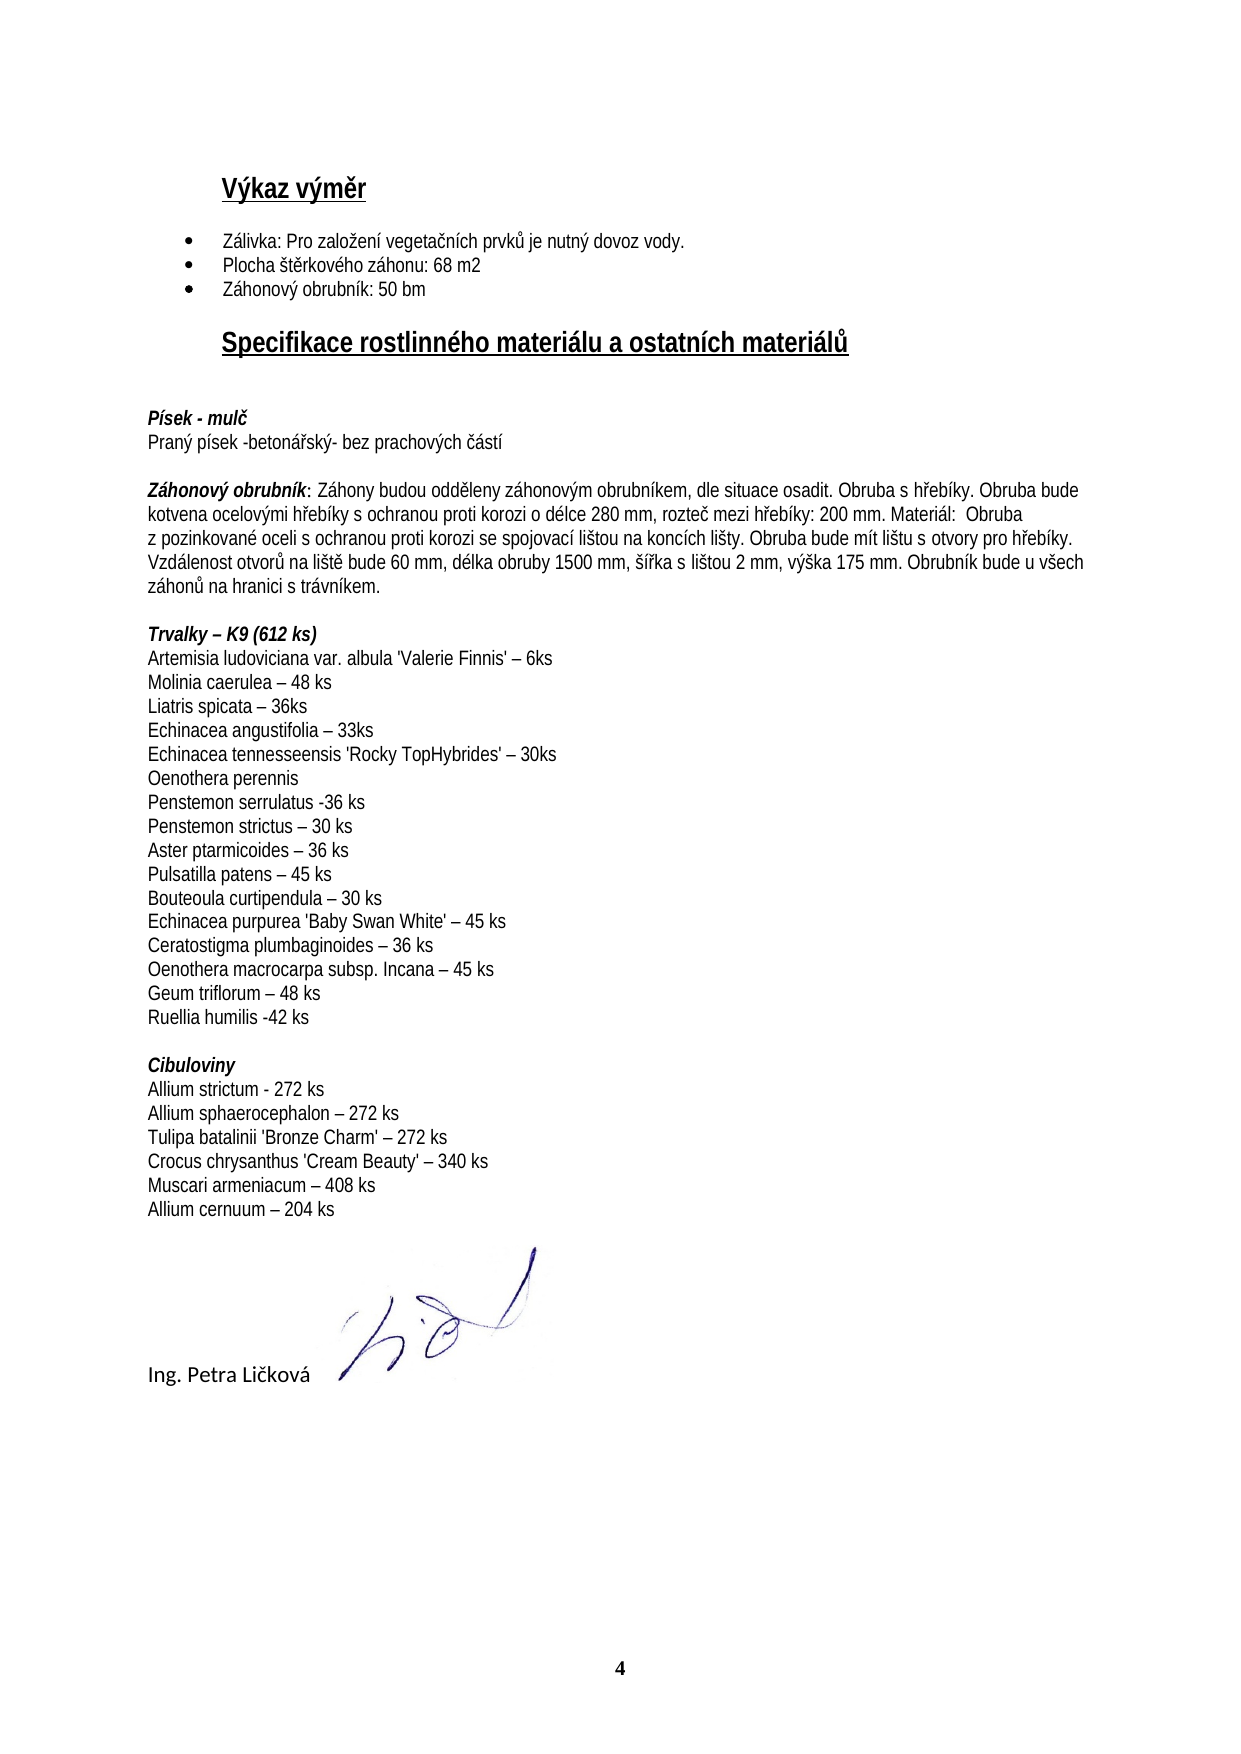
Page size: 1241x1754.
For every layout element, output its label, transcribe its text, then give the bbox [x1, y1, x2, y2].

text Ing. Petra Ličková [148, 1245, 1092, 1388]
text Pulsatilla patens – 45 ks [148, 862, 1092, 886]
text Allium sphaerocephalon – 272 ks [148, 1101, 1092, 1125]
text Cibuloviny [148, 1053, 1092, 1077]
text Allium cernuum – 204 ks [148, 1197, 1092, 1221]
text Oenothera perennis [148, 766, 1092, 790]
list Záhonový obrubník: 50 bm [185, 277, 1092, 301]
list Zálivka: Pro založení vegetačních prvků je nutný dovoz vody. [185, 229, 1092, 253]
text Tulipa batalinii 'Bronze Charm' – 272 ks [148, 1125, 1092, 1149]
text Allium strictum - 272 ks [148, 1077, 1092, 1101]
text Penstemon serrulatus -36 ks [148, 790, 1092, 814]
text Artemisia ludoviciana var. albula 'Valerie Finnis' – 6ks [148, 646, 1092, 670]
text Aster ptarmicoides – 36 ks [148, 838, 1092, 862]
text Praný písek -betonářský- bez prachových částí [148, 430, 1092, 454]
text Ceratostigma plumbaginoides – 36 ks [148, 933, 1092, 957]
text Echinacea angustifolia – 33ks [148, 718, 1092, 742]
list Plocha štěrkového záhonu: 68 m2 [185, 253, 1092, 277]
text Geum triflorum – 48 ks [148, 981, 1092, 1005]
text Molinia caerulea – 48 ks [148, 670, 1092, 694]
text Ruellia humilis -42 ks [148, 1005, 1092, 1029]
text Záhonový obrubník: Záhony budou odděleny záhonovým obrubníkem, dle situace osadit. Obruba s hřebíky. Obruba bude kotvena ocelovými hřebíky s ochranou proti korozi o délce 280 mm, rozteč mezi hřebíky: 200 mm. Materiál: Obruba z pozinkované oceli s ochranou proti korozi se spojovací lištou na koncích lišty. Obruba bude mít lištu s otvory pro hřebíky. Vzdálenost otvorů na liště bude 60 mm, délka obruby 1500 mm, šířka s lištou 2 mm, výška 175 mm. Obrubník bude u všech záhonů na hranici s trávníkem. [148, 478, 1092, 598]
text Oenothera macrocarpa subsp. Incana – 45 ks [148, 957, 1092, 981]
text Echinacea purpurea 'Baby Swan White' – 45 ks [148, 909, 1092, 933]
picture [310, 1245, 554, 1383]
text Penstemon strictus – 30 ks [148, 814, 1092, 838]
text Crocus chrysanthus 'Cream Beauty' – 340 ks [148, 1149, 1092, 1173]
text Trvalky – K9 (612 ks) [148, 622, 1092, 646]
text Bouteoula curtipendula – 30 ks [148, 886, 1092, 909]
text Echinacea tennesseensis 'Rocky TopHybrides' – 30ks [148, 742, 1092, 766]
text Liatris spicata – 36ks [148, 694, 1092, 718]
text Muscari armeniacum – 408 ks [148, 1173, 1092, 1197]
text Písek - mulč [148, 406, 1092, 430]
subtitle Výkaz výměr [148, 172, 1092, 205]
subtitle Specifikace rostlinného materiálu a ostatních materiálů [148, 325, 1092, 358]
